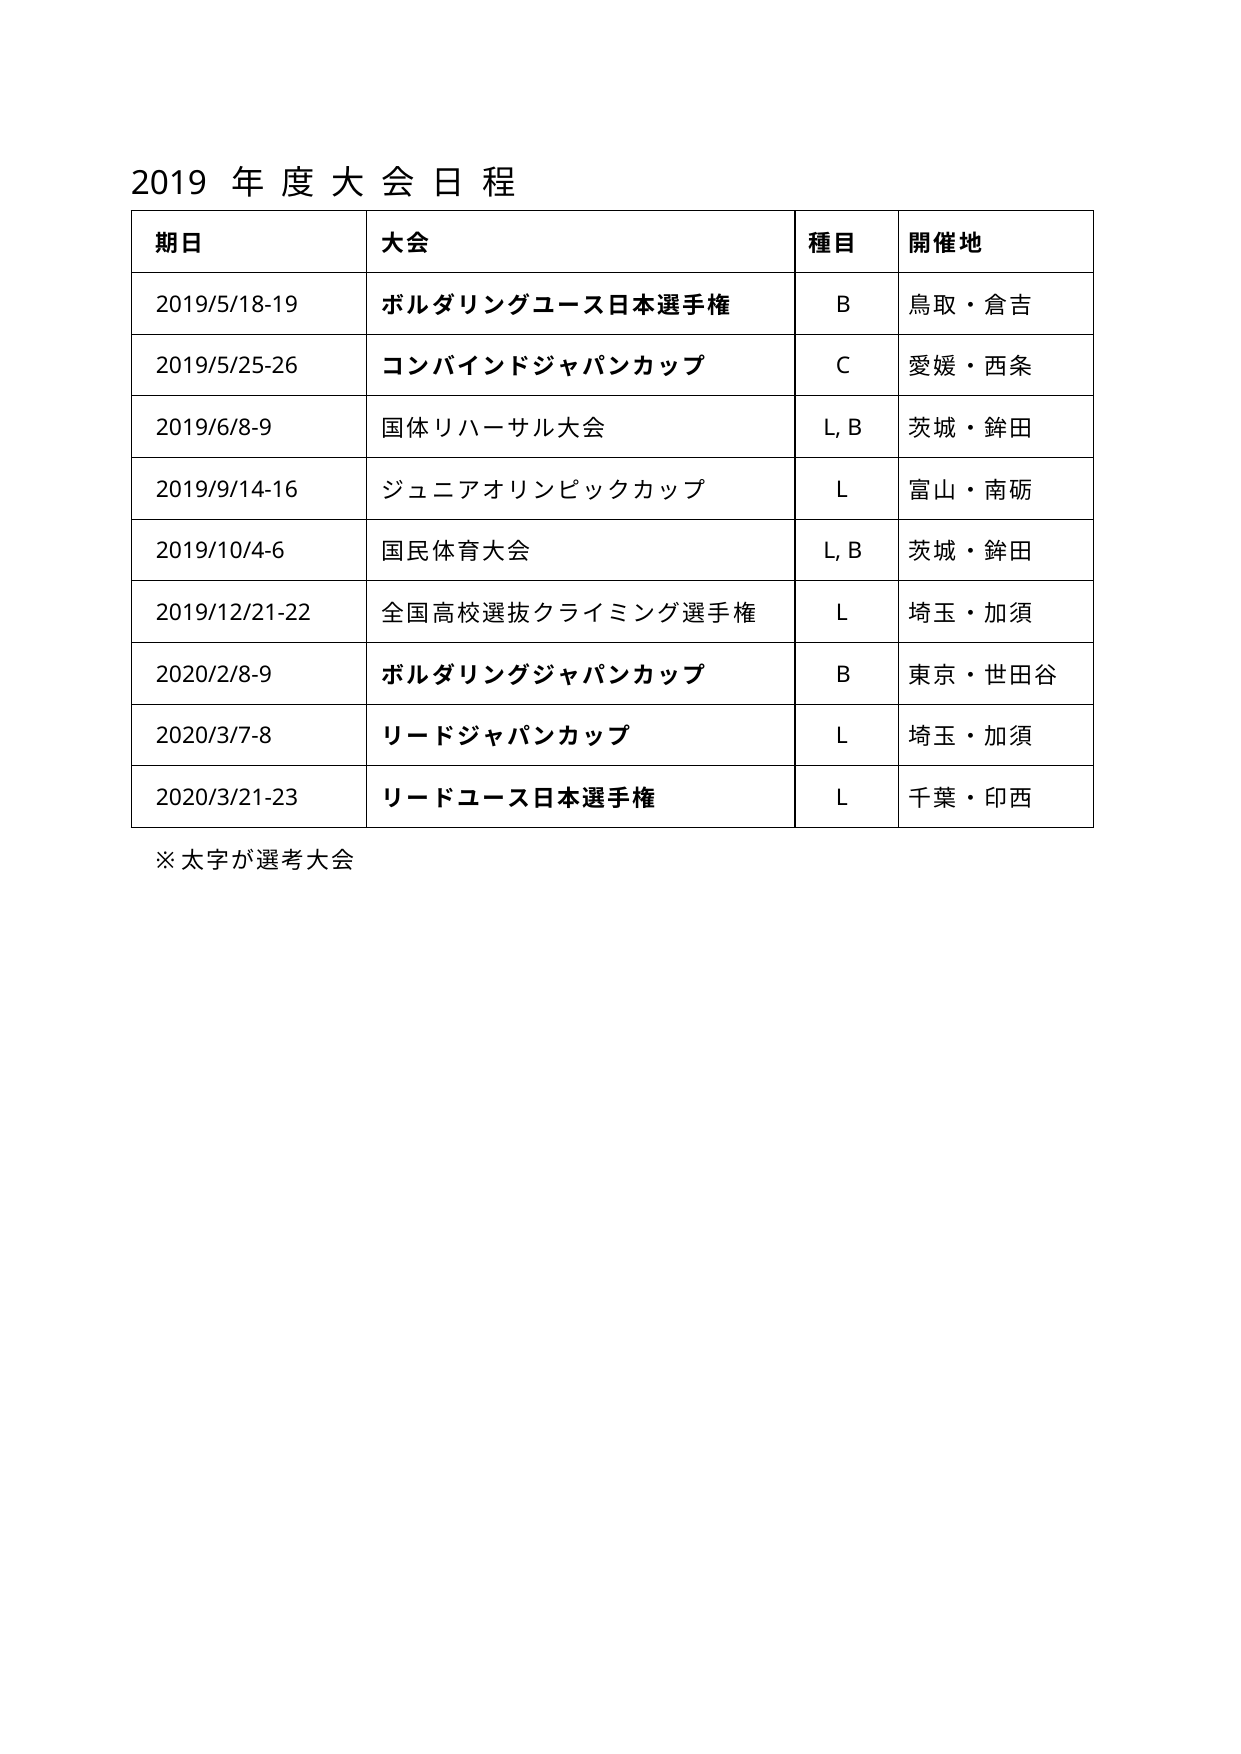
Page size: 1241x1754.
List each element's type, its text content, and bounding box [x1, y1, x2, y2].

table_cell L, B [796, 396, 898, 457]
table_header 種目 [796, 211, 898, 272]
table_header 開催地 [899, 211, 1093, 272]
table_cell L [796, 458, 898, 518]
table_cell 2019/9/14-16 [132, 458, 366, 518]
table_cell B [796, 273, 898, 333]
table_cell 愛媛・西条 [899, 335, 1093, 395]
table_cell 千葉・印西 [899, 766, 1093, 827]
table_cell コンバインドジャパンカップ [367, 335, 794, 395]
text ※ 太字が選考大会 [141, 828, 1109, 888]
table_cell 富山・南砺 [899, 458, 1093, 518]
table_cell リードジャパンカップ [367, 705, 794, 765]
table_cell リードユース日本選手権 [367, 766, 794, 827]
table_cell 鳥取・倉吉 [899, 273, 1093, 333]
table_cell 2019/5/25-26 [132, 335, 366, 395]
table_cell 2019/12/21-22 [132, 581, 366, 642]
table_cell 2020/3/21-23 [132, 766, 366, 827]
table_cell 全国高校選抜クライミング選手権 [367, 581, 794, 642]
table_cell ボルダリングユース日本選手権 [367, 273, 794, 333]
table_cell 2019/6/8-9 [132, 396, 366, 457]
table_cell 国体リハーサル大会 [367, 396, 794, 457]
table_cell L [796, 766, 898, 827]
table_cell 埼玉・加須 [899, 581, 1093, 642]
table_cell ボルダリングジャパンカップ [367, 643, 794, 703]
table_cell 2020/3/7-8 [132, 705, 366, 765]
table_cell L [796, 581, 898, 642]
table_cell 2020/2/8-9 [132, 643, 366, 703]
table_cell 茨城・鉾田 [899, 396, 1093, 457]
text 2019年度大会日程 [131, 149, 1169, 210]
table_header 大会 [367, 211, 794, 272]
table_cell 埼玉・加須 [899, 705, 1093, 765]
table_cell C [796, 335, 898, 395]
table_cell 2019/5/18-19 [132, 273, 366, 333]
table_cell 茨城・鉾田 [899, 520, 1093, 580]
table_cell 2019/10/4-6 [132, 520, 366, 580]
table_header 期日 [132, 211, 366, 272]
table_cell L [796, 705, 898, 765]
table_cell B [796, 643, 898, 703]
table_cell L, B [796, 520, 898, 580]
table_cell ジュニアオリンピックカップ [367, 458, 794, 518]
table_cell 東京・世田谷 [899, 643, 1093, 703]
table_cell 国民体育大会 [367, 520, 794, 580]
